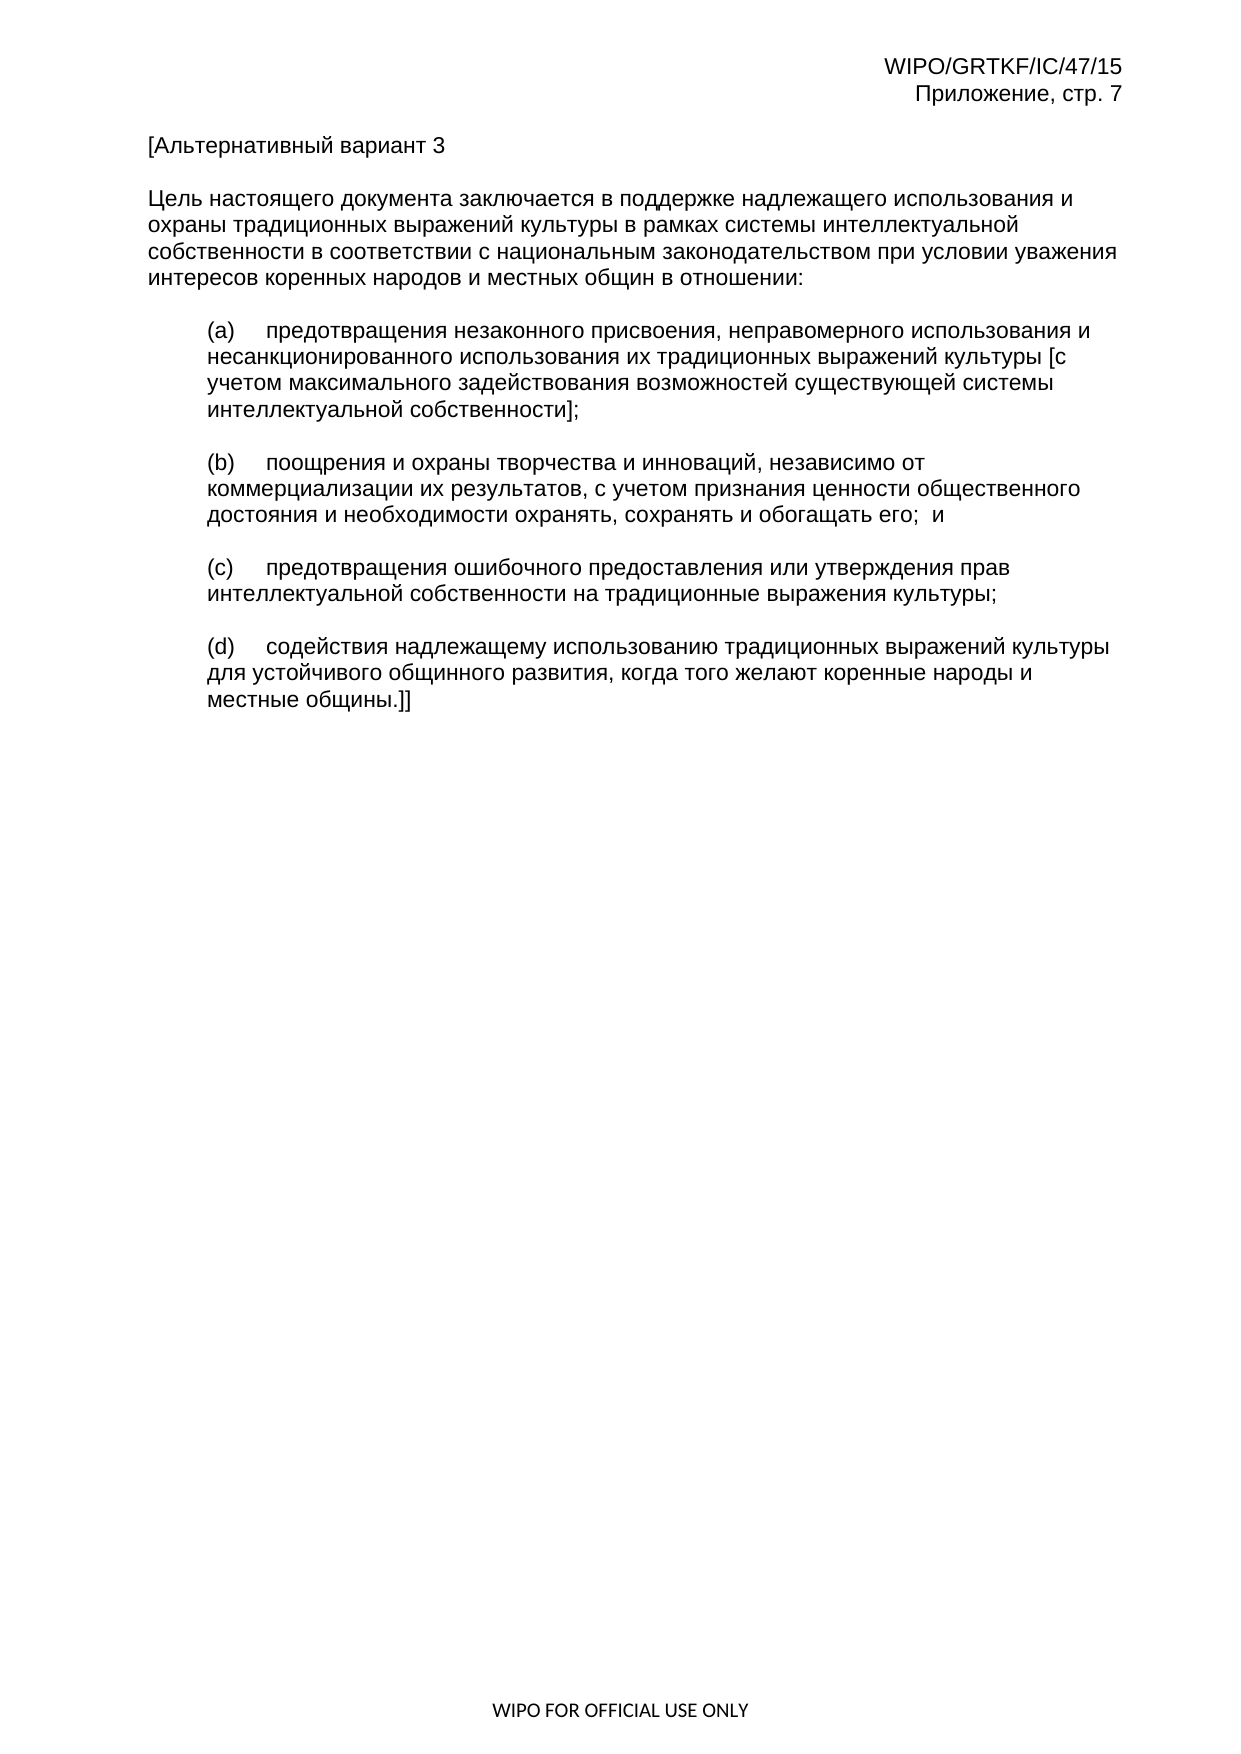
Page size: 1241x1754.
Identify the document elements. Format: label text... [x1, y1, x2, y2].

text (b) поощрения и охраны творчества и инноваций, независимо от коммерциализации их результатов, с учетом признания ценности общественного достояния и необходимости охранять, сохранять и обогащать его; и [207, 448, 1122, 527]
text (c) предотвращения ошибочного предоставления или утверждения прав интеллектуальной собственности на традиционные выражения культуры; [207, 554, 1122, 607]
text (a) предотвращения незаконного присвоения, неправомерного использования и несанкционированного использования их традиционных выражений культуры [с учетом максимального задействования возможностей существующей системы интеллектуальной собственности]; [207, 317, 1122, 422]
list содействия надлежащему использованию традиционных выражений культуры для устойчивого общинного развития, когда того желают коренные народы и местные общины.]] [207, 633, 1122, 712]
text [Альтернативный вариант 3 [148, 132, 1122, 158]
text Цель настоящего документа заключается в поддержке надлежащего использования и охраны традиционных выражений культуры в рамках системы интеллектуальной собственности в соответствии с национальным законодательством при условии уважения интересов коренных народов и местных общин в отношении: [148, 185, 1122, 290]
